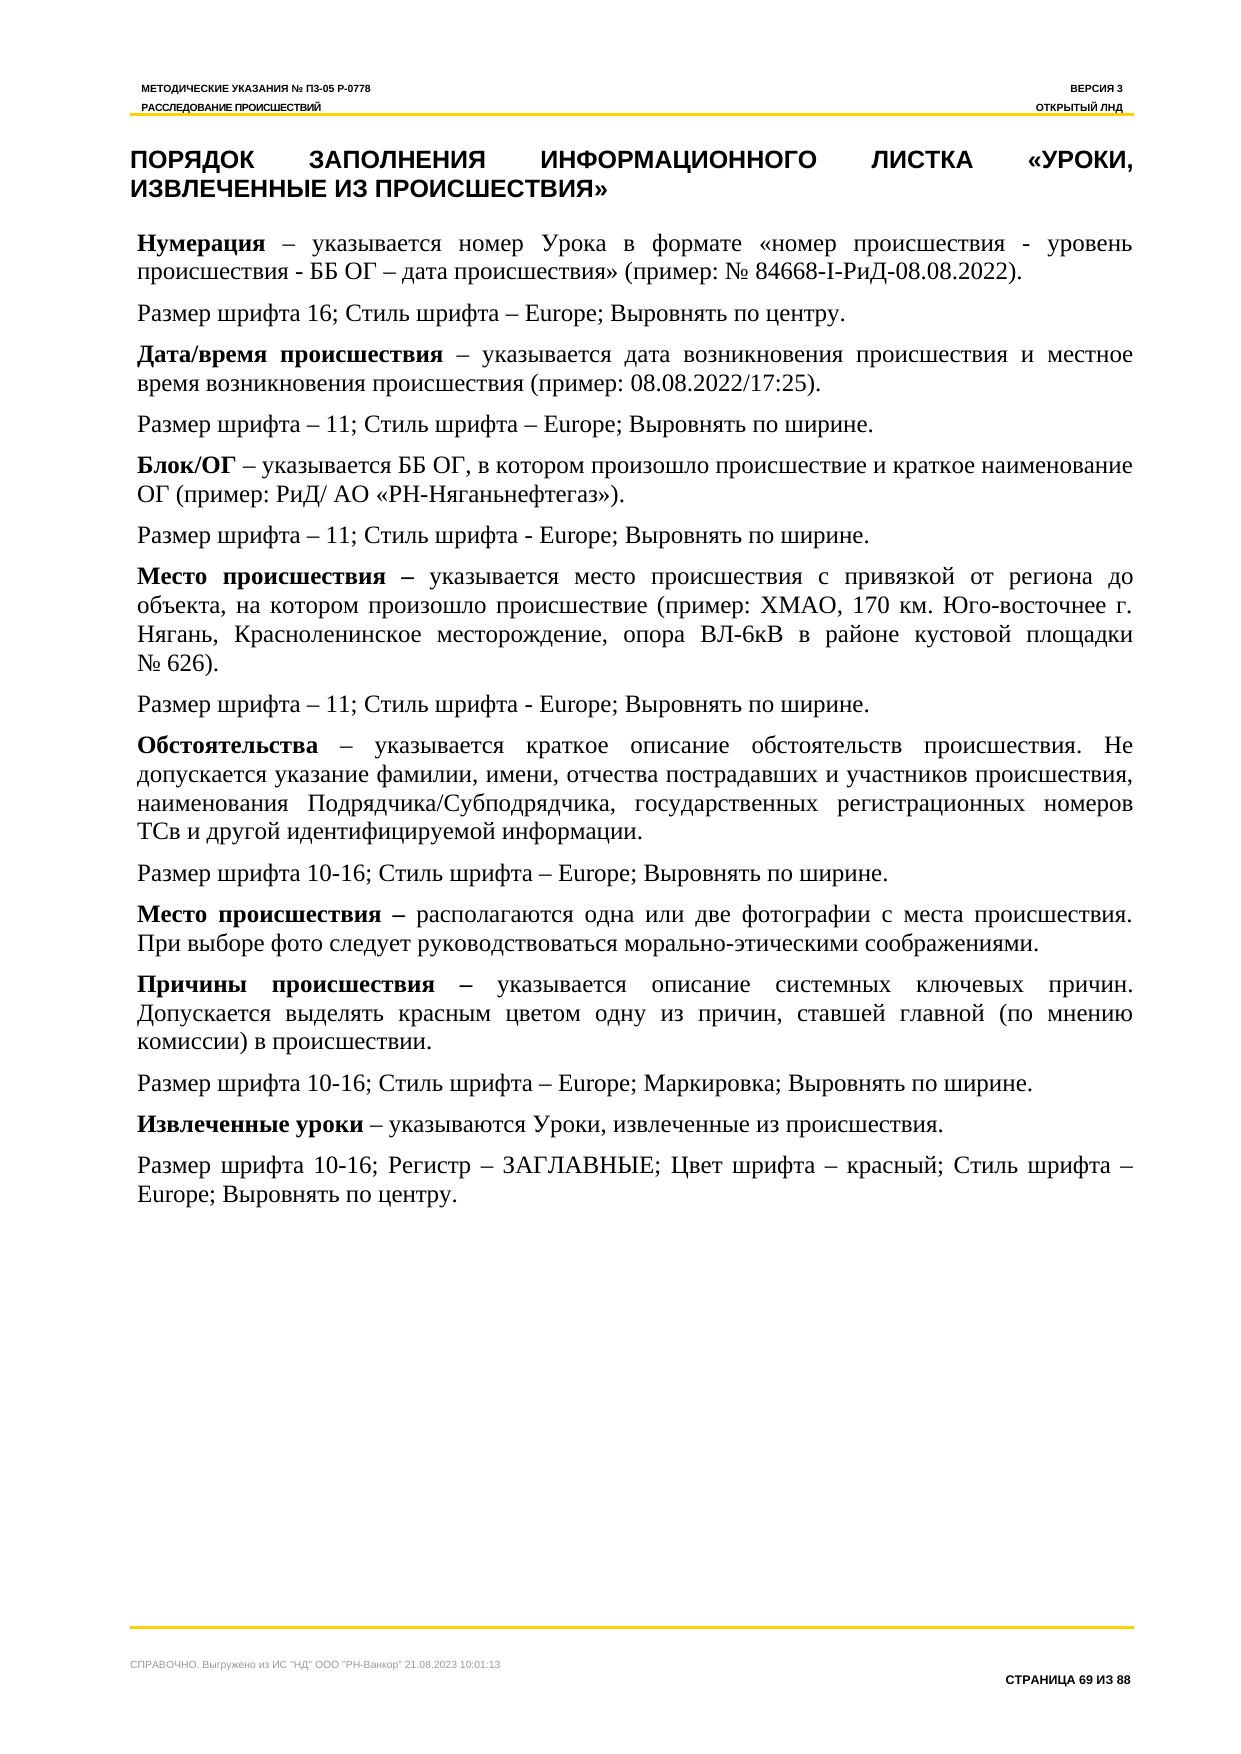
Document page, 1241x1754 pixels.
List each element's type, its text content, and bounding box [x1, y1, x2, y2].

text Место происшествия – располагаются одна или две фотографии с места происшествия. При выборе фото следует руководствоваться морально-этическими соображениями. [137, 899, 1134, 956]
text Дата/время происшествия – указывается дата возникновения происшествия и местное время возникновения происшествия (пример: 08.08.2022/17:25). [137, 339, 1134, 396]
text Размер шрифта 16; Стиль шрифта – Europe; Выровнять по центру. [137, 298, 1134, 326]
text Извлеченные уроки – указываются Уроки, извлеченные из происшествия. [137, 1109, 1134, 1138]
text ПОРЯДОК ЗАПОЛНЕНИЯ ИНФОРМАЦИОННОГО ЛИСТКА «УРОКИ, ИЗВЛЕЧЕННЫЕ ИЗ ПРОИСШЕСТВИЯ» [130, 145, 1134, 203]
text Обстоятельства – указывается краткое описание обстоятельств происшествия. Не допускается указание фамилии, имени, отчества пострадавших и участников происшествия, наименования Подрядчика/Субподрядчика, государственных регистрационных номеров ТСв и другой идентифицируемой информации. [137, 730, 1134, 845]
text Размер шрифта – 11; Стиль шрифта – Europe; Выровнять по ширине. [137, 409, 1134, 438]
text Размер шрифта 10-16; Стиль шрифта – Europe; Выровнять по ширине. [137, 858, 1134, 886]
text Размер шрифта 10-16; Регистр – ЗАГЛАВНЫЕ; Цвет шрифта – красный; Стиль шрифта – Europe; Выровнять по центру. [137, 1150, 1134, 1208]
text Нумерация – указывается номер Урока в формате «номер происшествия - уровень происшествия - ББ ОГ – дата происшествия» (пример: № 84668-I-РиД-08.08.2022). [137, 228, 1134, 285]
text Размер шрифта – 11; Стиль шрифта - Europe; Выровнять по ширине. [137, 520, 1134, 549]
text Место происшествия – указывается место происшествия с привязкой от региона до объекта, на котором произошло происшествие (пример: ХМАО, 170 км. Юго-восточнее г. Нягань, Красноленинское месторождение, опора ВЛ-6кВ в районе кустовой площадки № 626). [137, 561, 1134, 676]
text Причины происшествия – указывается описание системных ключевых причин. Допускается выделять красным цветом одну из причин, ставшей главной (по мнению комиссии) в происшествии. [137, 969, 1134, 1055]
text Размер шрифта 10-16; Стиль шрифта – Europe; Маркировка; Выровнять по ширине. [137, 1068, 1134, 1096]
text Размер шрифта – 11; Стиль шрифта - Europe; Выровнять по ширине. [137, 689, 1134, 718]
text Блок/ОГ – указывается ББ ОГ, в котором произошло происшествие и краткое наименование ОГ (пример: РиД/ АО «РН-Няганьнефтегаз»). [137, 450, 1134, 508]
